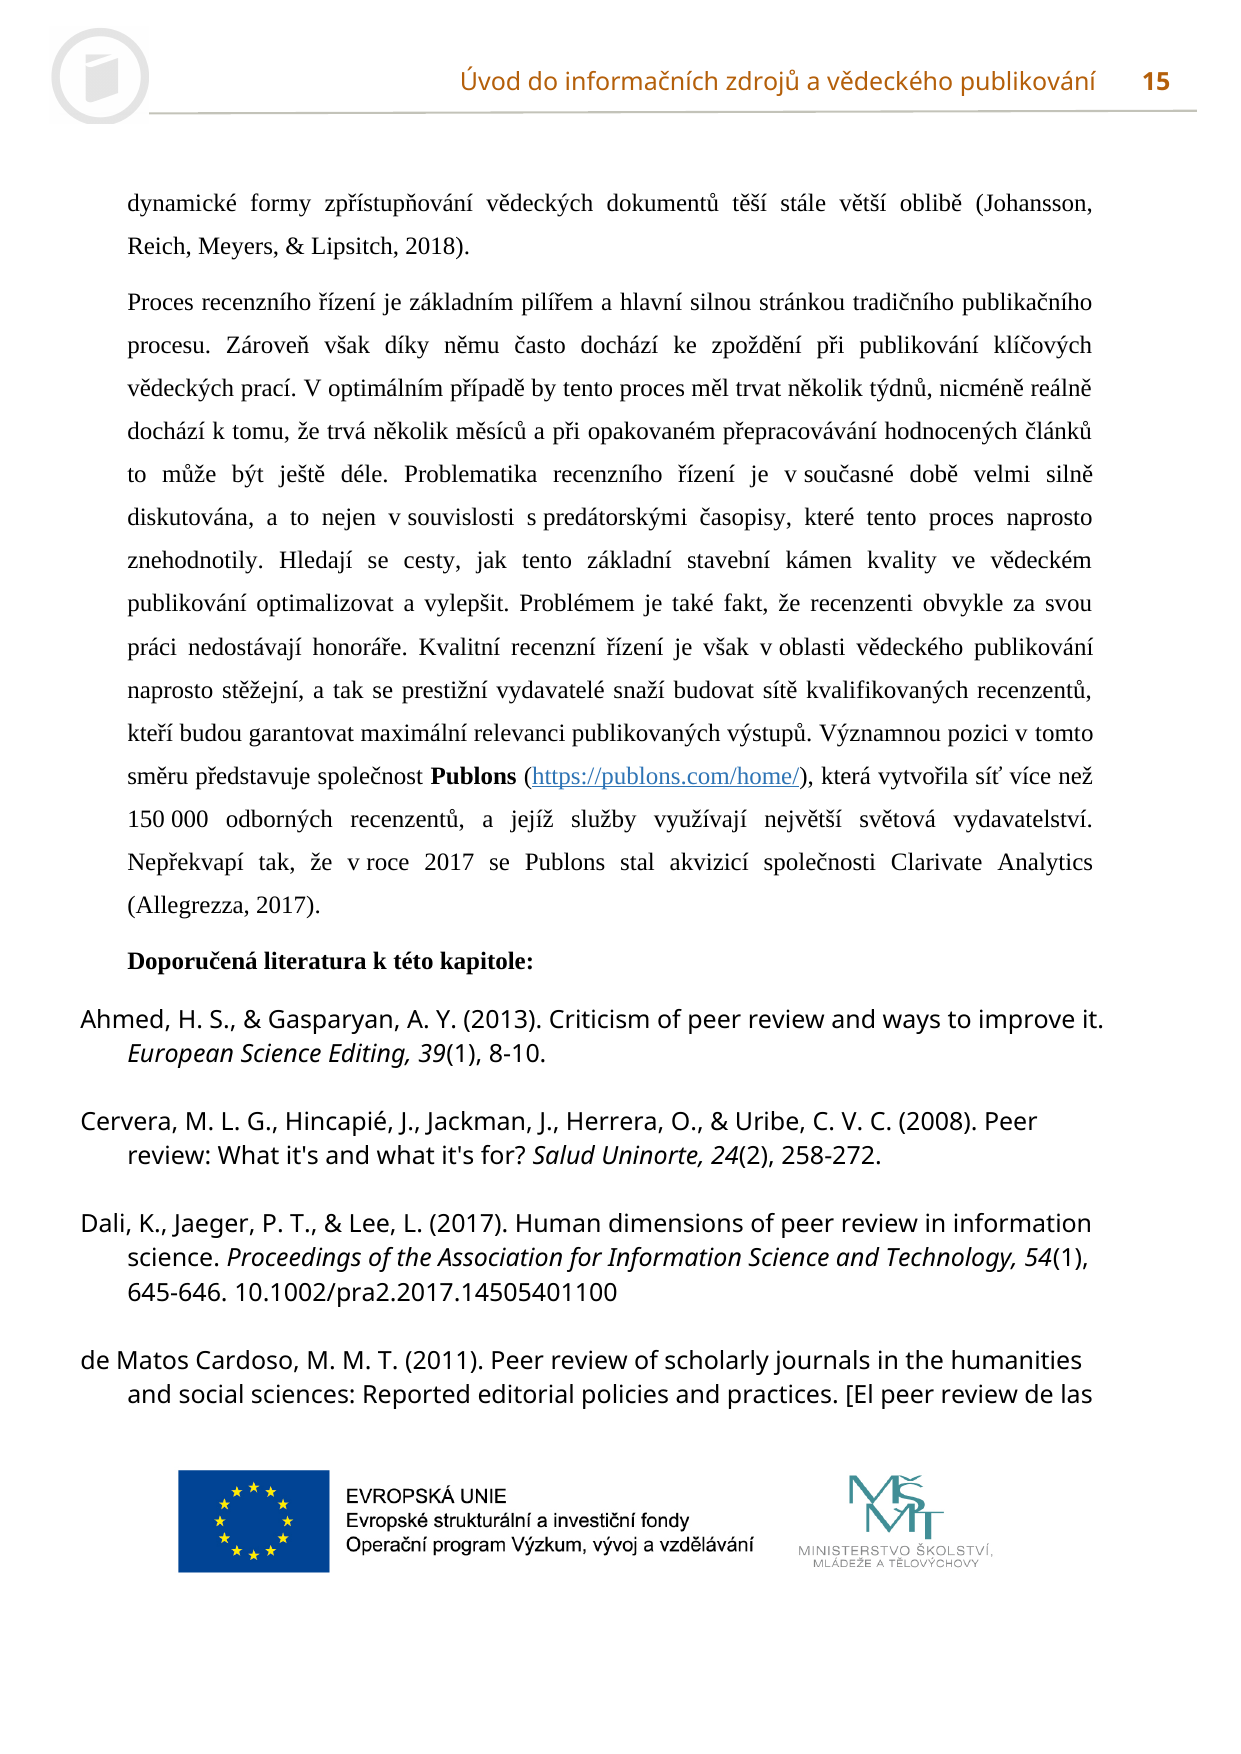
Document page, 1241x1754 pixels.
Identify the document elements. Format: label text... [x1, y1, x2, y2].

text Doporučená literatura k této kapitole: [127, 946, 1093, 975]
picture [127, 1419, 1043, 1623]
text Cervera, M. L. G., Hincapié, J., Jackman, J., Herrera, O., & Uribe, C. V. C. (2008). Peer review: What it's and what it's for? Salud Uninorte, 24(2), 258-272. [80, 1104, 1111, 1172]
text Dali, K., Jaeger, P. T., & Lee, L. (2017). Human dimensions of peer review in information science. Proceedings of the Association for Information Science and Technology, 54(1), 645-646. 10.1002/pra2.2017.14505401100 [80, 1206, 1111, 1308]
text Ahmed, H. S., & Gasparyan, A. Y. (2013). Criticism of peer review and ways to improve it. European Science Editing, 39(1), 8-10. [80, 1002, 1111, 1070]
text Proces recenzního řízení je základním pilířem a hlavní silnou stránkou tradičního publikačního procesu. Zároveň však díky němu často dochází ke zpoždění při publikování klíčových vědeckých prací. V optimálním případě by tento proces měl trvat několik týdnů, nicméně reálně dochází k tomu, že trvá několik měsíců a při opakovaném přepracovávání hodnocených článků to může být ještě déle. Problematika recenzního řízení je v současné době velmi silně diskutována, a to nejen v souvislosti s predátorskými časopisy, které tento proces naprosto znehodnotily. Hledají se cesty, jak tento základní stavební kámen kvality ve vědeckém publikování optimalizovat a vylepšit. Problémem je také fakt, že recenzenti obvykle za svou práci nedostávají honoráře. Kvalitní recenzní řízení je však v oblasti vědeckého publikování naprosto stěžejní, a tak se prestižní vydavatelé snaží budovat sítě kvalifikovaných recenzentů, kteří budou garantovat maximální relevanci publikovaných výstupů. Významnou pozici v tomto směru představuje společnost Publons (https://publons.com/home/), která vytvořila síť více než 150 000 odborných recenzentů, a jejíž služby využívají největší světová vydavatelství. Nepřekvapí tak, že v roce 2017 se Publons stal akvizicí společnosti Clarivate Analytics (Allegrezza, 2017). [127, 287, 1093, 919]
